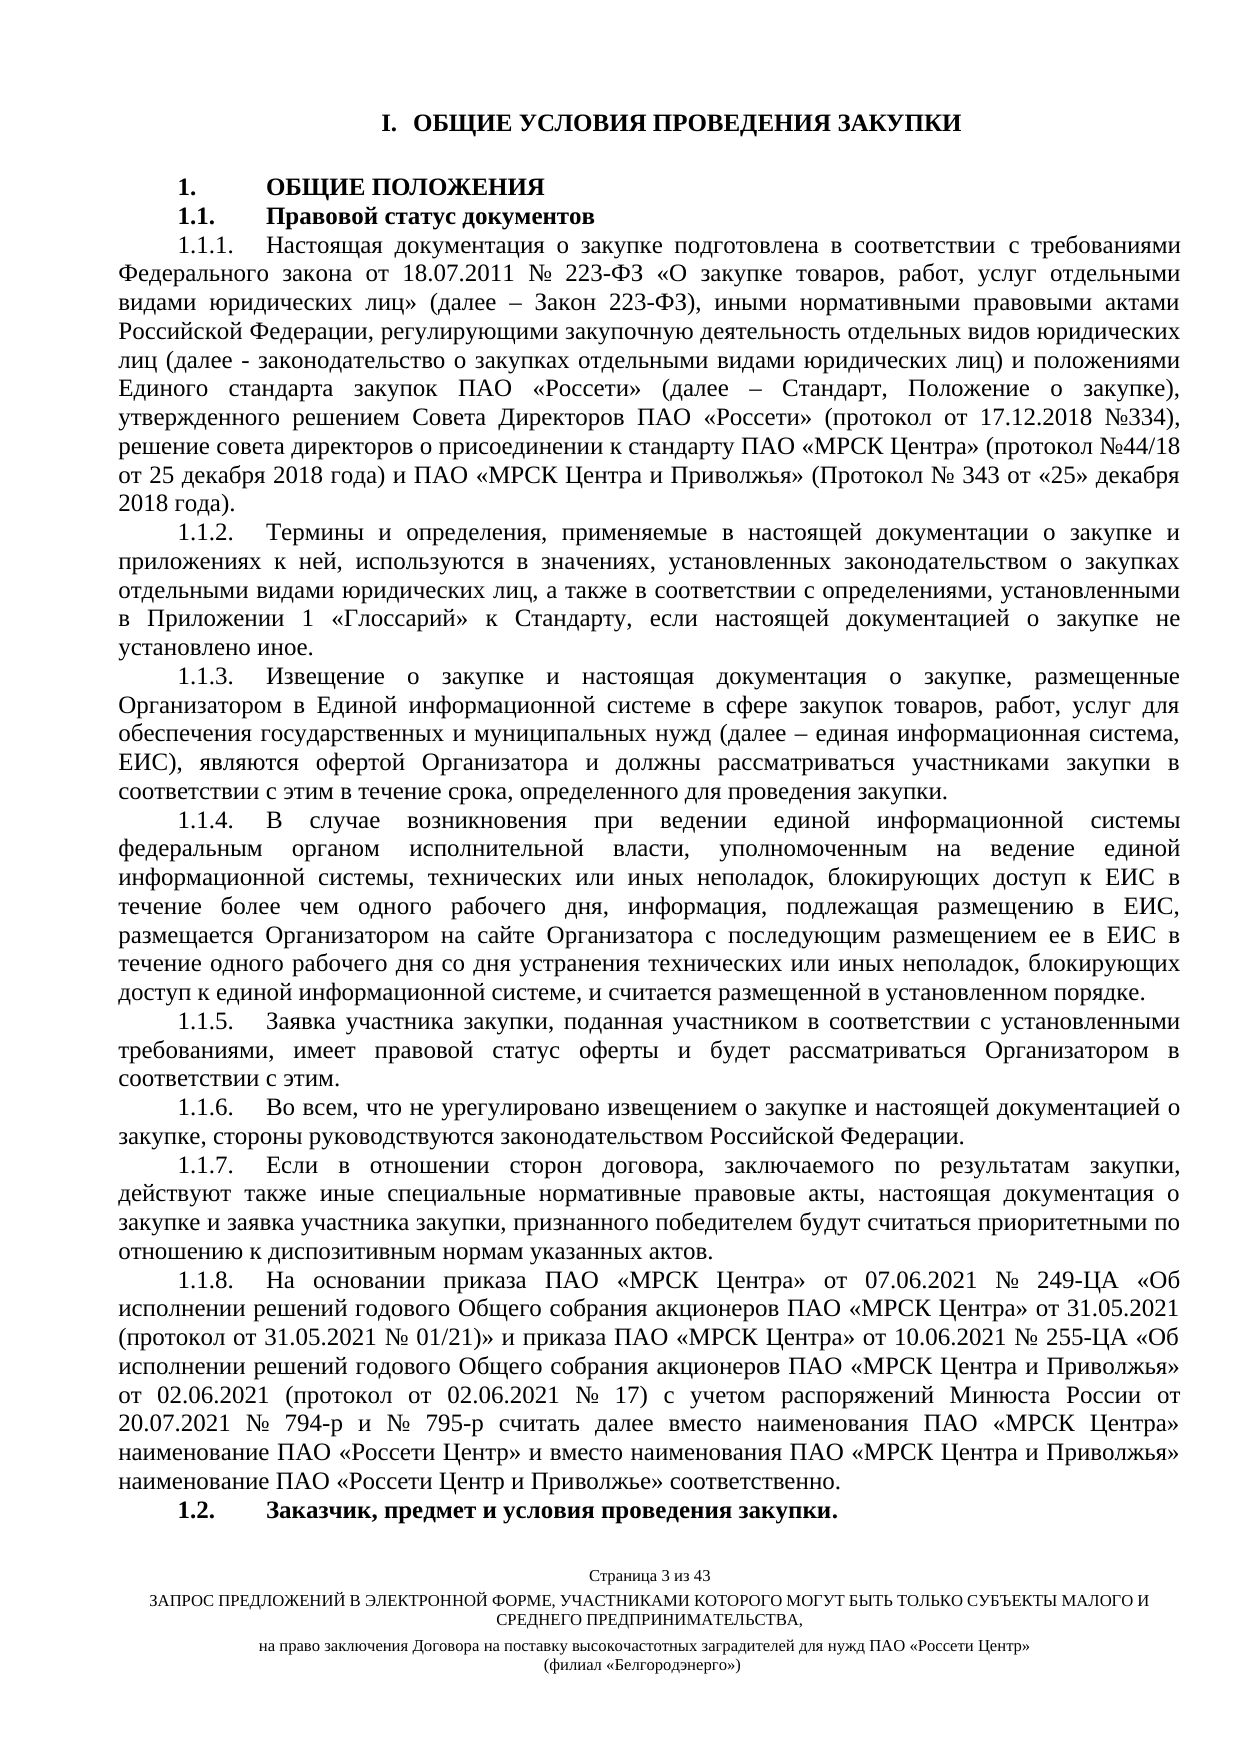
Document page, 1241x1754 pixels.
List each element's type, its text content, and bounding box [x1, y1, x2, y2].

list Настоящая документация о закупке подготовлена в соответствии с требованиями Федерального закона от 18.07.2011 № 223-ФЗ «О закупке товаров, работ, услуг отдельными видами юридических лиц» (далее – Закон 223-ФЗ), иными нормативными правовыми актами Российской Федерации, регулирующими закупочную деятельность отдельных видов юридических лиц (далее - законодательство о закупках отдельными видами юридических лиц) и положениями Единого стандарта закупок ПАО «Россети» (далее – Стандарт, Положение о закупке), утвержденного решением Совета Директоров ПАО «Россети» (протокол от 17.12.2018 №334), решение совета директоров о присоединении к стандарту ПАО «МРСК Центра» (протокол №44/18 от 25 декабря 2018 года) и ПАО «МРСК Центра и Приволжья» (Протокол № 343 от «25» декабря 2018 года). [118, 230, 1181, 517]
list Термины и определения, применяемые в настоящей документации о закупке и приложениях к ней, используются в значениях, установленных законодательством о закупках отдельными видами юридических лиц, а также в соответствии с определениями, установленными в Приложении 1 «Глоссарий» к Стандарту, если настоящей документацией о закупке не установлено иное. [118, 517, 1181, 661]
subtitle ОБЩИЕ ПОЛОЖЕНИЯ [118, 172, 1181, 201]
list Если в отношении сторон договора, заключаемого по результатам закупки, действуют также иные специальные нормативные правовые акты, настоящая документация о закупке и заявка участника закупки, признанного победителем будут считаться приоритетными по отношению к диспозитивным нормам указанных актов. [118, 1150, 1181, 1265]
list В случае возникновения при ведении единой информационной системы федеральным органом исполнительной власти, уполномоченным на ведение единой информационной системы, технических или иных неполадок, блокирующих доступ к ЕИС в течение более чем одного рабочего дня, информация, подлежащая размещению в ЕИС, размещается Организатором на сайте Организатора с последующим размещением ее в ЕИС в течение одного рабочего дня со дня устранения технических или иных неполадок, блокирующих доступ к единой информационной системе, и считается размещенной в установленном порядке. [118, 805, 1181, 1006]
list Во всем, что не урегулировано извещением о закупке и настоящей документацией о закупке, стороны руководствуются законодательством Российской Федерации. [118, 1092, 1181, 1150]
list Заявка участника закупки, поданная участником в соответствии с установленными требованиями, имеет правовой статус оферты и будет рассматриваться Организатором в соответствии с этим. [118, 1006, 1181, 1092]
subtitle Правовой статус документов [118, 201, 1181, 230]
subtitle Заказчик, предмет и условия проведения закупки. [118, 1495, 1181, 1523]
list Извещение о закупке и настоящая документация о закупке, размещенные Организатором в Единой информационной системе в сфере закупок товаров, работ, услуг для обеспечения государственных и муниципальных нужд (далее – единая информационная система, ЕИС), являются офертой Организатора и должны рассматриваться участниками закупки в соответствии с этим в течение срока, определенного для проведения закупки. [118, 661, 1181, 805]
subtitle ОБЩИЕ УСЛОВИЯ ПРОВЕДЕНИЯ закупки [118, 108, 1181, 137]
list На основании приказа ПАО «МРСК Центра» от 07.06.2021 № 249-ЦА «Об исполнении решений годового Общего собрания акционеров ПАО «МРСК Центра» от 31.05.2021 (протокол от 31.05.2021 № 01/21)» и приказа ПАО «МРСК Центра» от 10.06.2021 № 255-ЦА «Об исполнении решений годового Общего собрания акционеров ПАО «МРСК Центра и Приволжья» от 02.06.2021 (протокол от 02.06.2021 № 17) с учетом распоряжений Минюста России от 20.07.2021 № 794-р и № 795-р считать далее вместо наименования ПАО «МРСК Центра» наименование ПАО «Россети Центр» и вместо наименования ПАО «МРСК Центра и Приволжья» наименование ПАО «Россети Центр и Приволжье» соответственно. [118, 1265, 1181, 1495]
